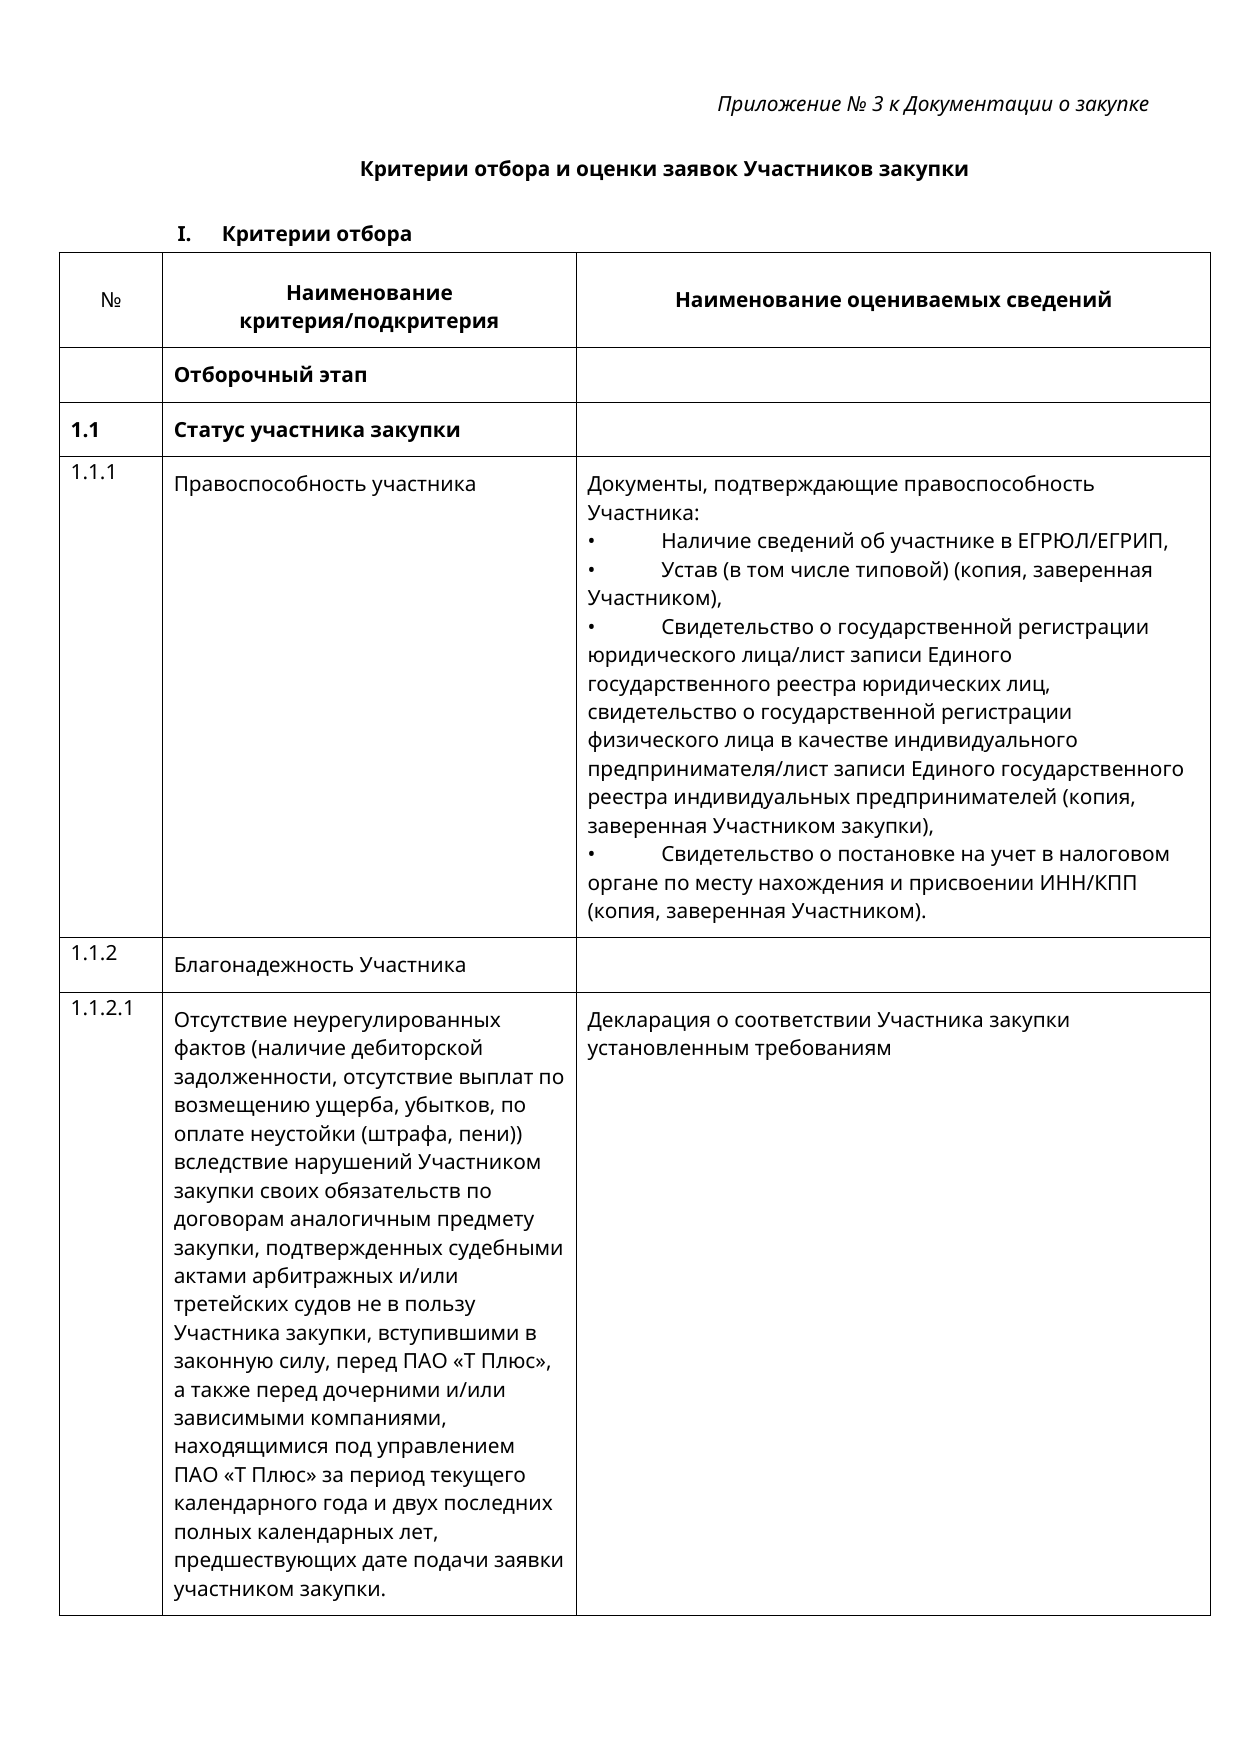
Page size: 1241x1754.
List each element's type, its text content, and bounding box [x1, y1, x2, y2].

table_cell Благонадежность Участника [163, 938, 576, 992]
table_cell [60, 348, 162, 402]
table_header Наименование критерия/подкритерия [163, 253, 576, 347]
list Приложение № 3 к Документации о закупке [252, 89, 1152, 117]
table_header Наименование оцениваемых сведений [577, 253, 1210, 347]
table_cell 1.1.1 [60, 457, 162, 937]
table_cell [577, 938, 1210, 992]
table_cell 1.1.2.1 [60, 993, 162, 1615]
table_cell Документы, подтверждающие правоспособность Участника: • Наличие сведений об участнике в ЕГРЮЛ/ЕГРИП, • Устав (в том числе типовой) (копия, заверенная Участником), • Свидетельство о государственной регистрации юридического лица/лист записи Единого государственного реестра юридических лиц, свидетельство о государственной регистрации физического лица в качестве индивидуального предпринимателя/лист записи Единого государственного реестра индивидуальных предпринимателей (копия, заверенная Участником закупки), • Свидетельство о постановке на учет в налоговом органе по месту нахождения и присвоении ИНН/КПП (копия, заверенная Участником). [577, 457, 1210, 937]
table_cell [577, 993, 1210, 1615]
table_header № [60, 253, 162, 347]
table_cell Статус участника закупки [163, 403, 576, 456]
table_cell [577, 403, 1210, 456]
table_cell 1.1.2 [60, 938, 162, 992]
table_cell Отборочный этап [163, 348, 576, 402]
table_cell 1.1 [60, 403, 162, 456]
list Критерии отбора [177, 219, 1152, 247]
list Критерии отбора и оценки заявок Участников закупки [177, 154, 1152, 182]
table_cell Отсутствие неурегулированных фактов (наличие дебиторской задолженности, отсутствие выплат по возмещению ущерба, убытков, по оплате неустойки (штрафа, пени)) вследствие нарушений Участником закупки своих обязательств по договорам аналогичным предмету закупки, подтвержденных судебными актами арбитражных и/или третейских судов не в пользу Участника закупки, вступившими в законную силу, перед ПАО «Т Плюс», а также перед дочерними и/или зависимыми компаниями, находящимися под управлением ПАО «Т Плюс» за период текущего календарного года и двух последних полных календарных лет, предшествующих дате подачи заявки участником закупки. [163, 993, 576, 1615]
table_cell Правоспособность участника [163, 457, 576, 937]
table_cell [577, 348, 1210, 402]
